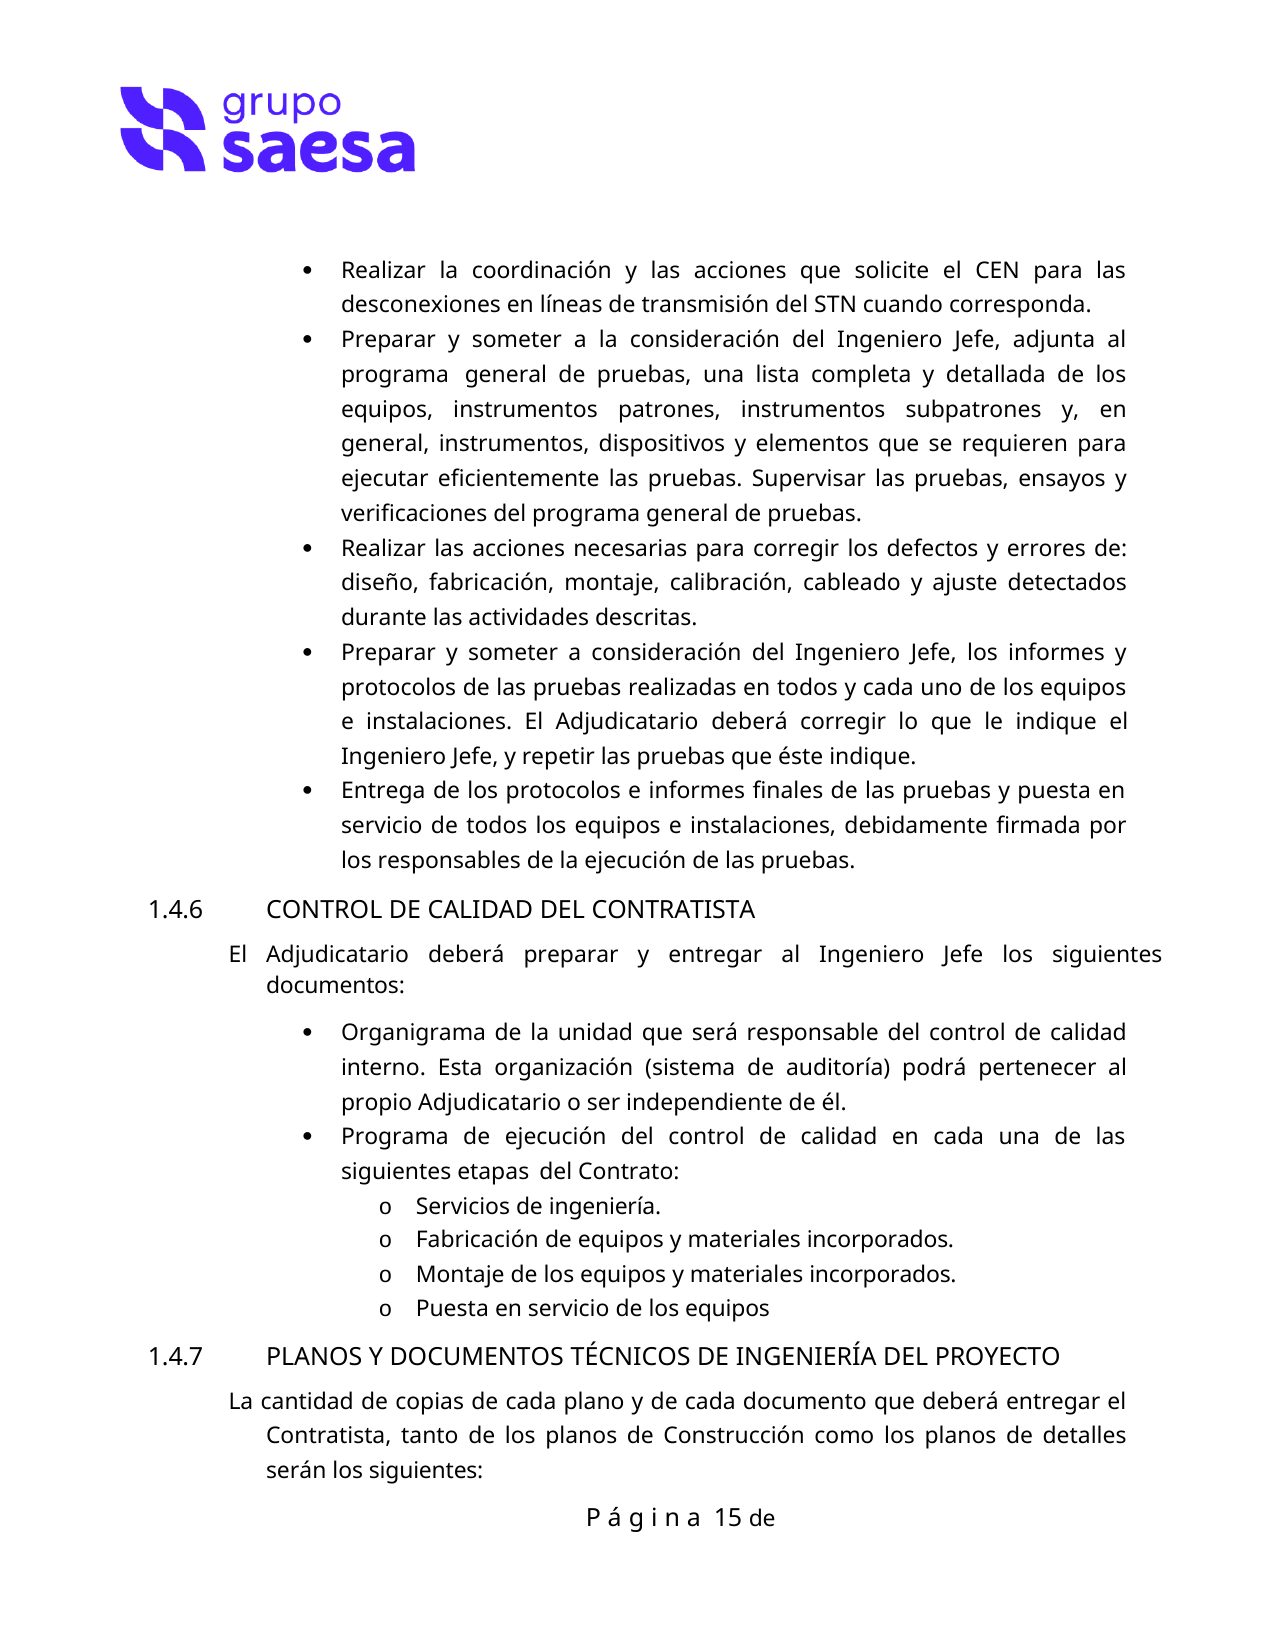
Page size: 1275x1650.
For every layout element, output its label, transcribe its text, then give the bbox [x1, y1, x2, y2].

list Realizar las acciones necesarias para corregir los defectos y errores de: diseño, fabricación, montaje, calibración, cableado y ajuste detectados durante las actividades descritas. [303, 532, 1128, 632]
list Servicios de ingeniería. [378, 1189, 1162, 1221]
list Preparar y someter a consideración del Ingeniero Jefe, los informes y protocolos de las pruebas realizadas en todos y cada uno de los equipos e instalaciones. El Adjudicatario deberá corregir lo que le indique el Ingeniero Jefe, y repetir las pruebas que éste indique. [303, 636, 1128, 771]
list Organigrama de la unidad que será responsable del control de calidad interno. Esta organización (sistema de auditoría) podrá pertenecer al propio Adjudicatario o ser independiente de él. [303, 1016, 1128, 1117]
list Realizar la coordinación y las acciones que solicite el CEN para las desconexiones en líneas de transmisión del STN cuando corresponda. [303, 254, 1127, 319]
subtitle PLANOS Y DOCUMENTOS TÉCNICOS DE INGENIERÍA DEL PROYECTO [148, 1338, 1162, 1372]
list Montaje de los equipos y materiales incorporados. [378, 1258, 1162, 1289]
list Preparar y someter a la consideración del Ingeniero Jefe, adjunta al programa general de pruebas, una lista completa y detallada de los equipos, instrumentos patrones, instrumentos subpatrones y, en general, instrumentos, dispositivos y elementos que se requieren para ejecutar eficientemente las pruebas. Supervisar las pruebas, ensayos y verificaciones del programa general de pruebas. [303, 323, 1127, 528]
list Puesta en servicio de los equipos [378, 1292, 1162, 1323]
text El Adjudicatario deberá preparar y entregar al Ingeniero Jefe los siguientes documentos: [228, 938, 1162, 1000]
text La cantidad de copias de cada plano y de cada documento que deberá entregar el Contratista, tanto de los planos de Construcción como los planos de detalles serán los siguientes: [228, 1385, 1128, 1485]
picture [112, 80, 419, 175]
list Fabricación de equipos y materiales incorporados. [378, 1223, 1162, 1255]
list Programa de ejecución del control de calidad en cada una de las siguientes etapas del Contrato: [303, 1120, 1127, 1186]
list Entrega de los protocolos e informes finales de las pruebas y puesta en servicio de todos los equipos e instalaciones, debidamente firmada por los responsables de la ejecución de las pruebas. [303, 774, 1127, 875]
subtitle CONTROL DE CALIDAD DEL CONTRATISTA [148, 891, 1162, 925]
